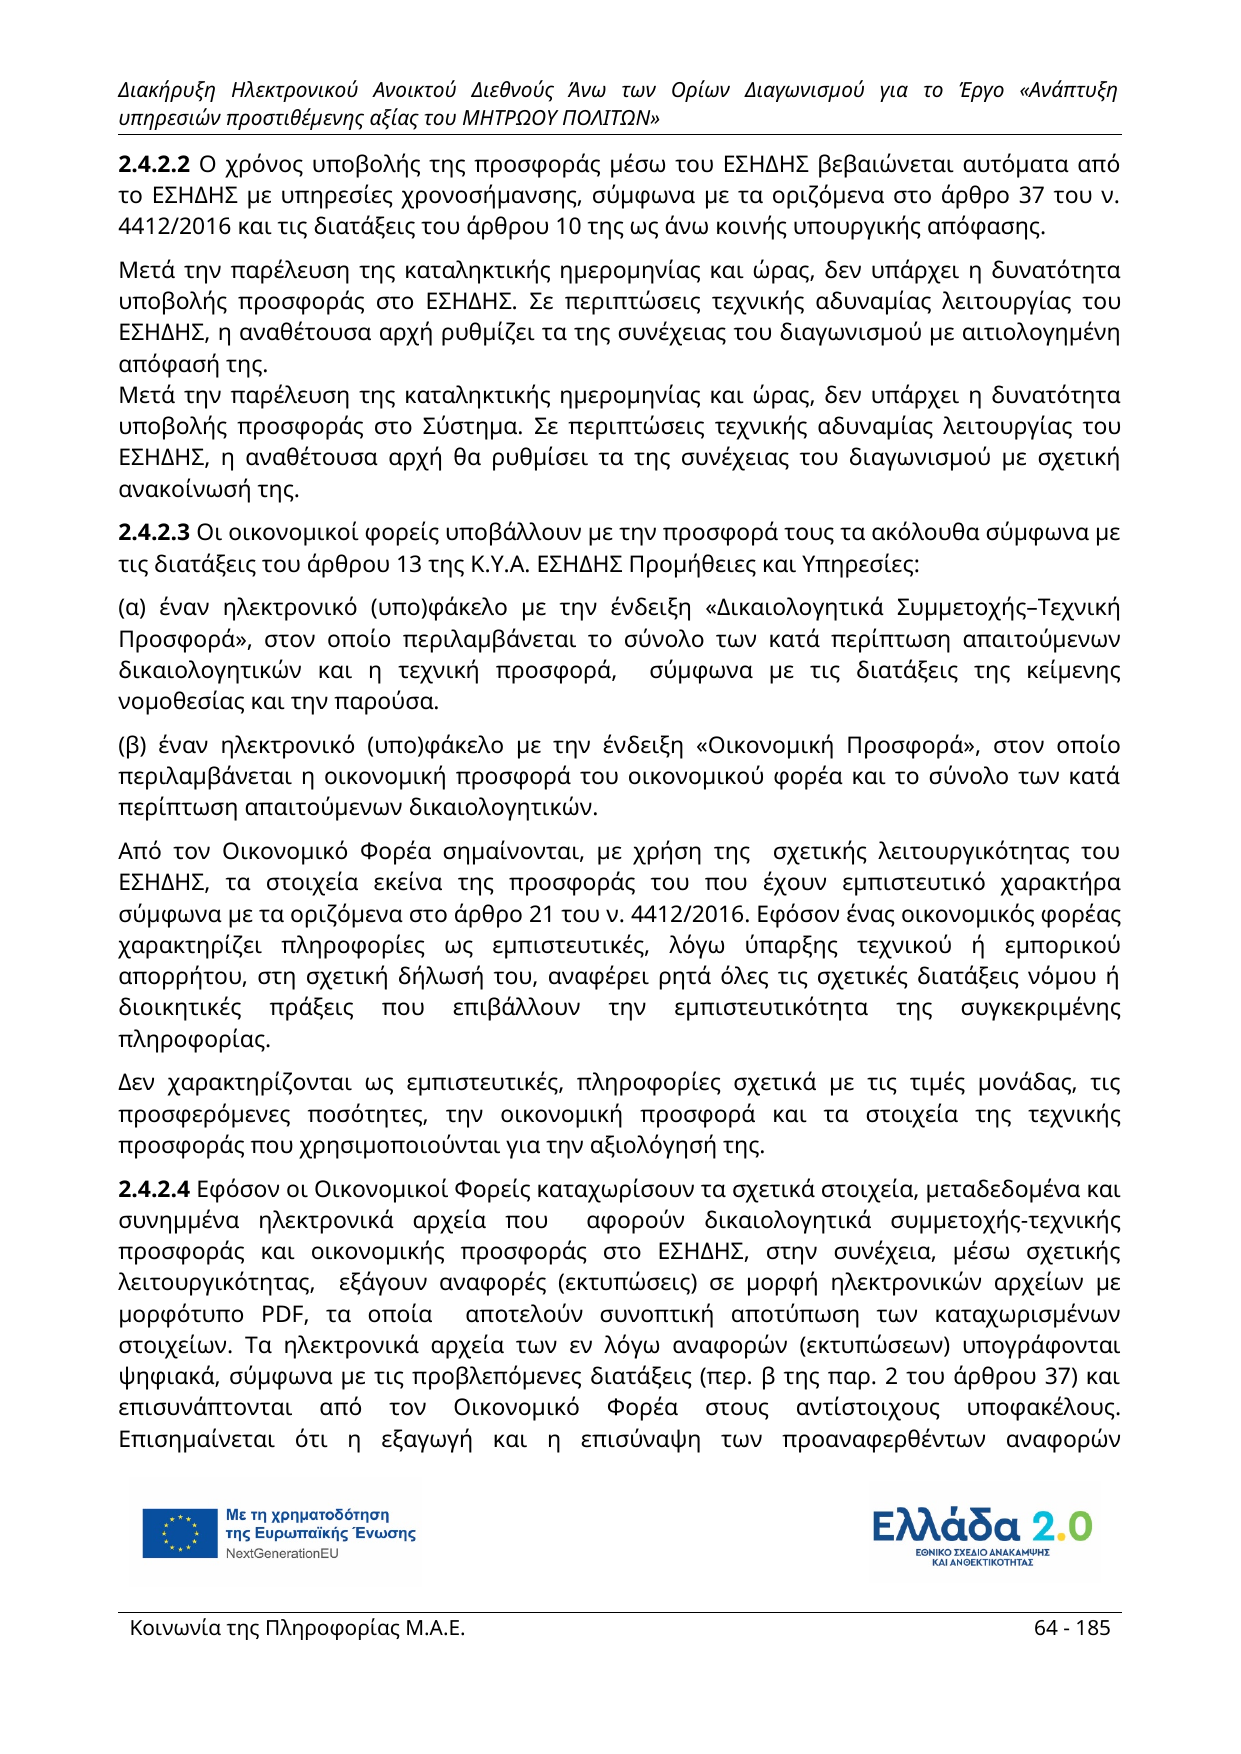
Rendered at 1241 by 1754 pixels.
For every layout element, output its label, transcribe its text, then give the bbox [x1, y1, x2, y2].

text Μετά την παρέλευση της καταληκτικής ημερομηνίας και ώρας, δεν υπάρχει η δυνατότητα υποβολής προσφοράς στο Σύστημα. Σε περιπτώσεις τεχνικής αδυναμίας λειτουργίας του ΕΣΗΔΗΣ, η αναθέτουσα αρχή θα ρυθμίσει τα της συνέχειας του διαγωνισμού με σχετική ανακοίνωσή της. [118, 379, 1122, 504]
text (α) έναν ηλεκτρονικό (υπο)φάκελο με την ένδειξη «Δικαιολογητικά Συμμετοχής–Τεχνική Προσφορά», στον οποίο περιλαμβάνεται το σύνολο των κατά περίπτωση απαιτούμενων δικαιολογητικών και η τεχνική προσφορά, σύμφωνα με τις διατάξεις της κείμενης νομοθεσίας και την παρούσα. [118, 591, 1122, 716]
text (β) έναν ηλεκτρονικό (υπο)φάκελο με την ένδειξη «Οικονομική Προσφορά», στον οποίο περιλαμβάνεται η οικονομική προσφορά του οικονομικού φορέα και το σύνολο των κατά περίπτωση απαιτούμενων δικαιολογητικών. [118, 729, 1122, 822]
text Δεν χαρακτηρίζονται ως εμπιστευτικές, πληροφορίες σχετικά με τις τιμές μονάδας, τις προσφερόμενες ποσότητες, την οικονομική προσφορά και τα στοιχεία της τεχνικής προσφοράς που χρησιμοποιούνται για την αξιολόγησή της. [118, 1066, 1122, 1160]
picture [869, 1481, 1101, 1583]
picture [129, 1477, 422, 1587]
text 2.4.2.2 Ο χρόνος υποβολής της προσφοράς μέσω του ΕΣΗΔΗΣ βεβαιώνεται αυτόματα από το ΕΣΗΔΗΣ με υπηρεσίες χρονοσήμανσης, σύμφωνα με τα οριζόμενα στο άρθρο 37 του ν. 4412/2016 και τις διατάξεις του άρθρου 10 της ως άνω κοινής υπουργικής απόφασης. [118, 147, 1122, 241]
text Μετά την παρέλευση της καταληκτικής ημερομηνίας και ώρας, δεν υπάρχει η δυνατότητα υποβολής προσφοράς στο ΕΣΗΔΗΣ. Σε περιπτώσεις τεχνικής αδυναμίας λειτουργίας του ΕΣΗΔΗΣ, η αναθέτουσα αρχή ρυθμίζει τα της συνέχειας του διαγωνισμού με αιτιολογημένη απόφασή της. [118, 254, 1122, 379]
text 2.4.2.3 Οι οικονομικοί φορείς υποβάλλουν με την προσφορά τους τα ακόλουθα σύμφωνα με τις διατάξεις του άρθρου 13 της Κ.Υ.Α. ΕΣΗΔΗΣ Προμήθειες και Υπηρεσίες: [118, 516, 1122, 579]
text Από τον Οικονομικό Φορέα σημαίνονται, με χρήση της σχετικής λειτουργικότητας του ΕΣΗΔΗΣ, τα στοιχεία εκείνα της προσφοράς του που έχουν εμπιστευτικό χαρακτήρα σύμφωνα με τα οριζόμενα στο άρθρο 21 του ν. 4412/2016. Εφόσον ένας οικονομικός φορέας χαρακτηρίζει πληροφορίες ως εμπιστευτικές, λόγω ύπαρξης τεχνικού ή εμπορικού απορρήτου, στη σχετική δήλωσή του, αναφέρει ρητά όλες τις σχετικές διατάξεις νόμου ή διοικητικές πράξεις που επιβάλλουν την εμπιστευτικότητα της συγκεκριμένης πληροφορίας. [118, 835, 1122, 1054]
